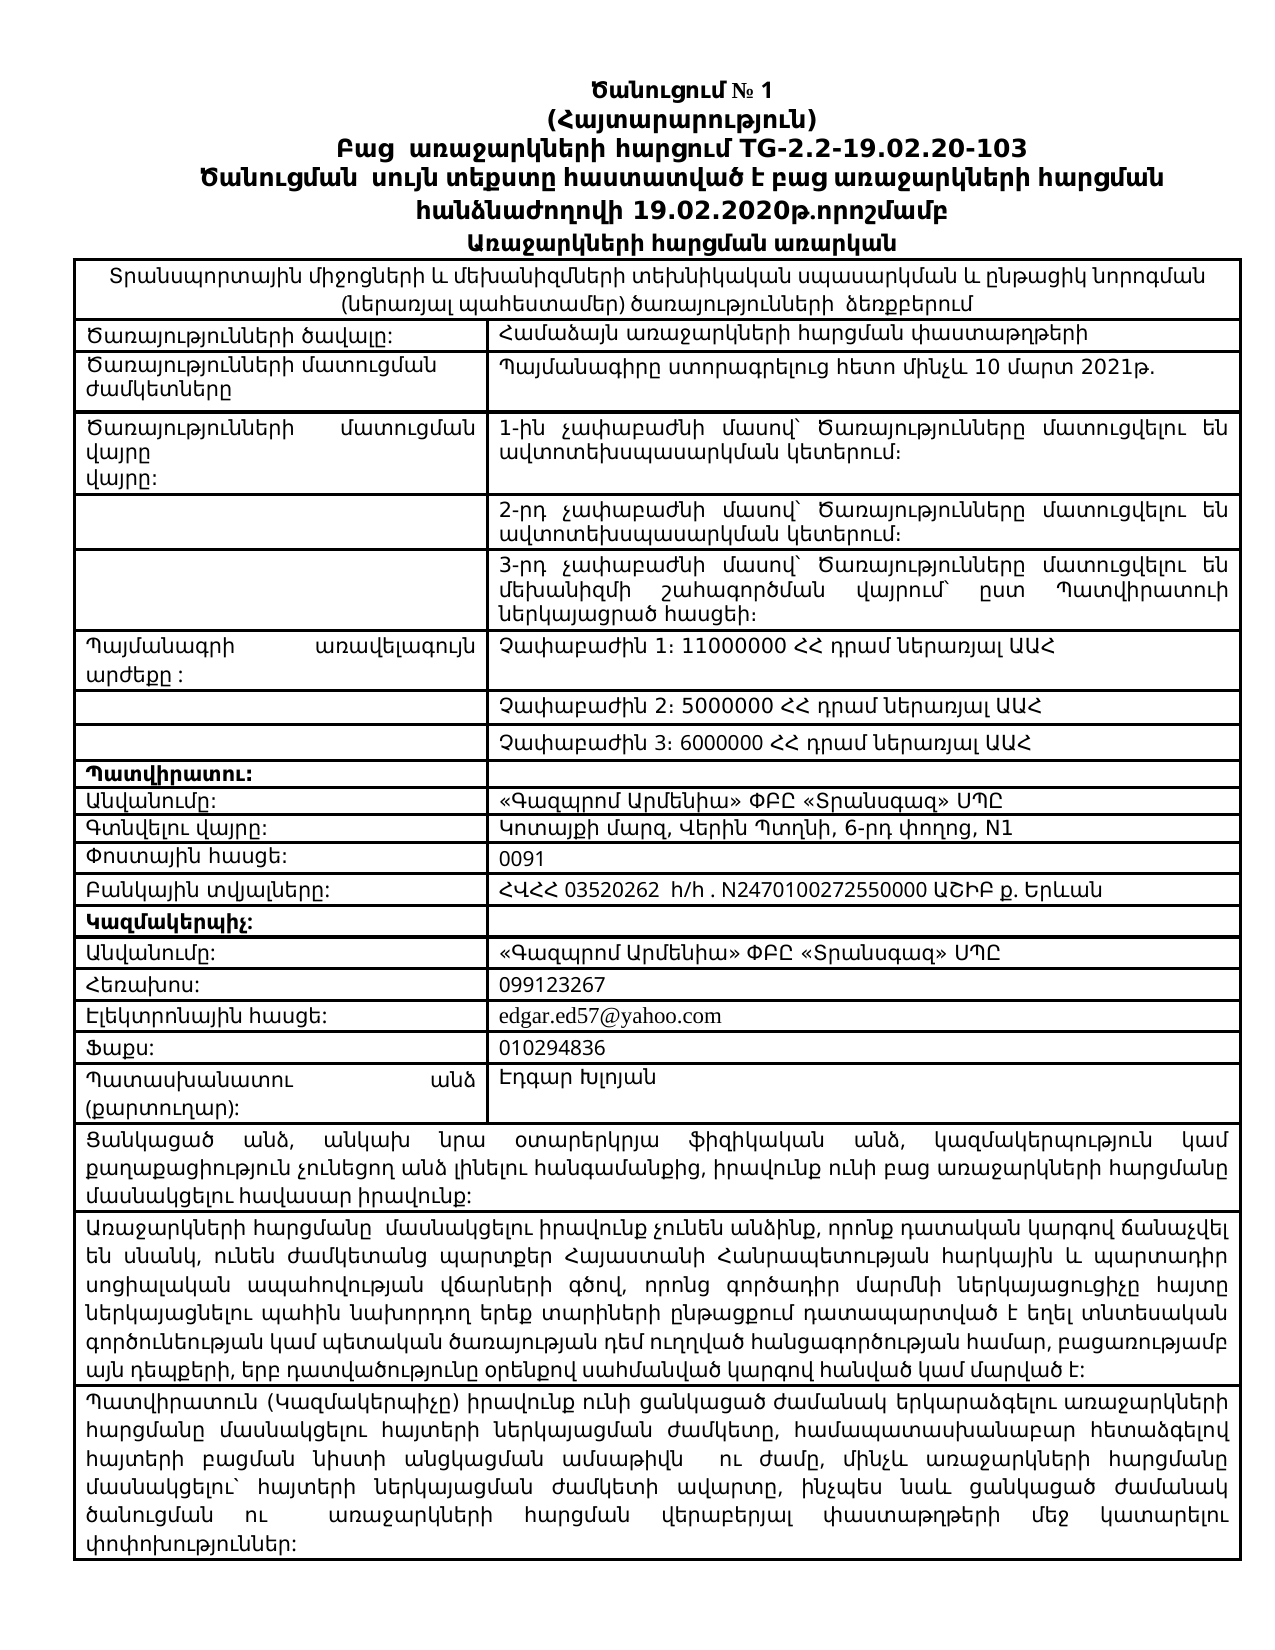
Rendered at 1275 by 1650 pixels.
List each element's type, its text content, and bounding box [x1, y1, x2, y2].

table_cell Ծառայությունների ծավալը: [76, 321, 486, 349]
table_cell [76, 692, 486, 723]
subtitle Բաց առաջարկների հարցում TG-2.2-19.02.20-103 [177, 134, 1186, 163]
table_cell Կոտայքի մարզ, Վերին Պտղնի, 6-րդ փողոց, N1 [489, 816, 1239, 841]
table_cell 3-րդ չափաբաժնի մասով՝ Ծառայությունները մատուցվելու են մեխանիզմի շահագործման վայրում՝ ըստ Պատվիրատուի ներկայացրած հասցեի։ [489, 551, 1239, 628]
table_cell Պայմանագրի առավելագույն արժեքը : [76, 632, 486, 688]
table_cell Ցանկացած անձ, անկախ նրա օտարերկրյա ֆիզիկական անձ, կազմակերպություն կամ քաղաքացիություն չունեցող անձ լինելու հանգամանքից, իրավունք ունի բաց առաջարկների հարցմանը մասնակցելու հավասար իրավունք: [76, 1125, 1239, 1210]
table_cell «Գազպրոմ Արմենիա» ՓԲԸ «Տրանսգազ» ՍՊԸ [489, 939, 1239, 967]
table_cell [76, 726, 486, 758]
table_cell Պատասխանատու անձ (քարտուղար): [76, 1065, 486, 1122]
table_cell Կազմակերպիչ: [76, 907, 486, 935]
text (Հայտարարություն) [177, 105, 1186, 134]
table_cell Էլեկտրոնային հասցե: [76, 1002, 486, 1030]
table_cell Գտնվելու վայրը: [76, 816, 486, 841]
table_cell Ծառայությունների մատուցման ժամկետները [76, 353, 486, 410]
table_cell [489, 762, 1239, 786]
table_cell 2-րդ չափաբաժնի մասով՝ Ծառայությունները մատուցվելու են ավտոտեխսպասարկման կետերում։ [489, 496, 1239, 548]
table_cell Անվանումը: [76, 939, 486, 967]
table_cell Պատվիրատու: [76, 762, 486, 786]
table_cell Պատվիրատուն (Կազմակերպիչը) իրավունք ունի ցանկացած ժամանակ երկարաձգելու առաջարկների հարցմանը մասնակցելու հայտերի ներկայացման ժամկետը, համապատասխանաբար հետաձգելով հայտերի բացման նիստի անցկացման ամսաթիվն ու ժամը, մինչև առաջարկների հարցմանը մասնակցելու` հայտերի ներկայացման ժամկետի ավարտը, ինչպես նաև ցանկացած ժամանակ ծանուցման ու առաջարկների հարցման վերաբերյալ փաստաթղթերի մեջ կատարելու փոփոխություններ: [76, 1387, 1239, 1557]
table_cell Ծառայությունների մատուցման վայրը վայրը: [76, 414, 486, 492]
table_cell Առաջարկների հարցմանը մասնակցելու իրավունք չունեն անձինք, որոնք դատական կարգով ճանաչվել են սնանկ, ունեն ժամկետանց պարտքեր Հայաստանի Հանրապետության հարկային և պարտադիր սոցիալական ապահովության վճարների գծով, որոնց գործադիր մարմնի ներկայացուցիչը հայտը ներկայացնելու պահին նախորդող երեք տարիների ընթացքում դատապարտված է եղել տնտեսական գործունեության կամ պետական ծառայության դեմ ուղղված հանցագործության համար, բացառությամբ այն դեպքերի, երբ դատվածությունը օրենքով սահմանված կարգով հանված կամ մարված է: [76, 1213, 1239, 1384]
subtitle Առաջարկների հարցման առարկան [177, 227, 1186, 258]
table_cell Անվանումը: [76, 789, 486, 813]
table_cell Էդգար Խլոյան [489, 1065, 1239, 1122]
table_cell Փոստային հասցե: [76, 844, 486, 872]
table_cell [76, 496, 486, 548]
table_cell ՀՎՀՀ 03520262 հ/հ . N2470100272550000 ԱՇԻԲ ք. Երևան [489, 875, 1239, 904]
table_cell [489, 907, 1239, 935]
table_cell 1-ին չափաբաժնի մասով՝ Ծառայությունները մատուցվելու են ավտոտեխսպասարկման կետերում։ [489, 414, 1239, 492]
table_cell Պայմանագիրը ստորագրելուց հետո մինչև 10 մարտ 2021թ. [489, 353, 1239, 410]
table_cell Չափաբաժին 1։ 11000000 ՀՀ դրամ ներառյալ ԱԱՀ [489, 632, 1239, 688]
subtitle Ծանուցման սույն տեքստը հաստատված է բաց առաջարկների հարցման հանձնաժողովի 19.02.2020թ.որոշմամբ [177, 163, 1186, 227]
table_cell Համաձայն առաջարկների հարցման փաստաթղթերի [489, 321, 1239, 349]
table_cell Ֆաքս: [76, 1033, 486, 1062]
table_cell «Գազպրոմ Արմենիա» ՓԲԸ «Տրանսգազ» ՍՊԸ [489, 789, 1239, 813]
table_cell 010294836 [489, 1033, 1239, 1062]
table_cell edgar.ed57@yahoo.com [489, 1002, 1239, 1030]
table_cell 099123267 [489, 970, 1239, 998]
table_cell [76, 551, 486, 628]
table_cell 0091 [489, 844, 1239, 872]
subtitle Ծանուցում № 1 [177, 74, 1186, 105]
table_header Տրանսպորտային միջոցների և մեխանիզմների տեխնիկական սպասարկման և ընթացիկ նորոգման (ներառյալ պահեստամեր) ծառայությունների ձեռքբերում [76, 261, 1239, 318]
table_cell Բանկային տվյալները: [76, 875, 486, 904]
table_cell Չափաբաժին 3։ 6000000 ՀՀ դրամ ներառյալ ԱԱՀ [489, 726, 1239, 758]
table_cell Հեռախոս: [76, 970, 486, 998]
table_cell Չափաբաժին 2։ 5000000 ՀՀ դրամ ներառյալ ԱԱՀ [489, 692, 1239, 723]
